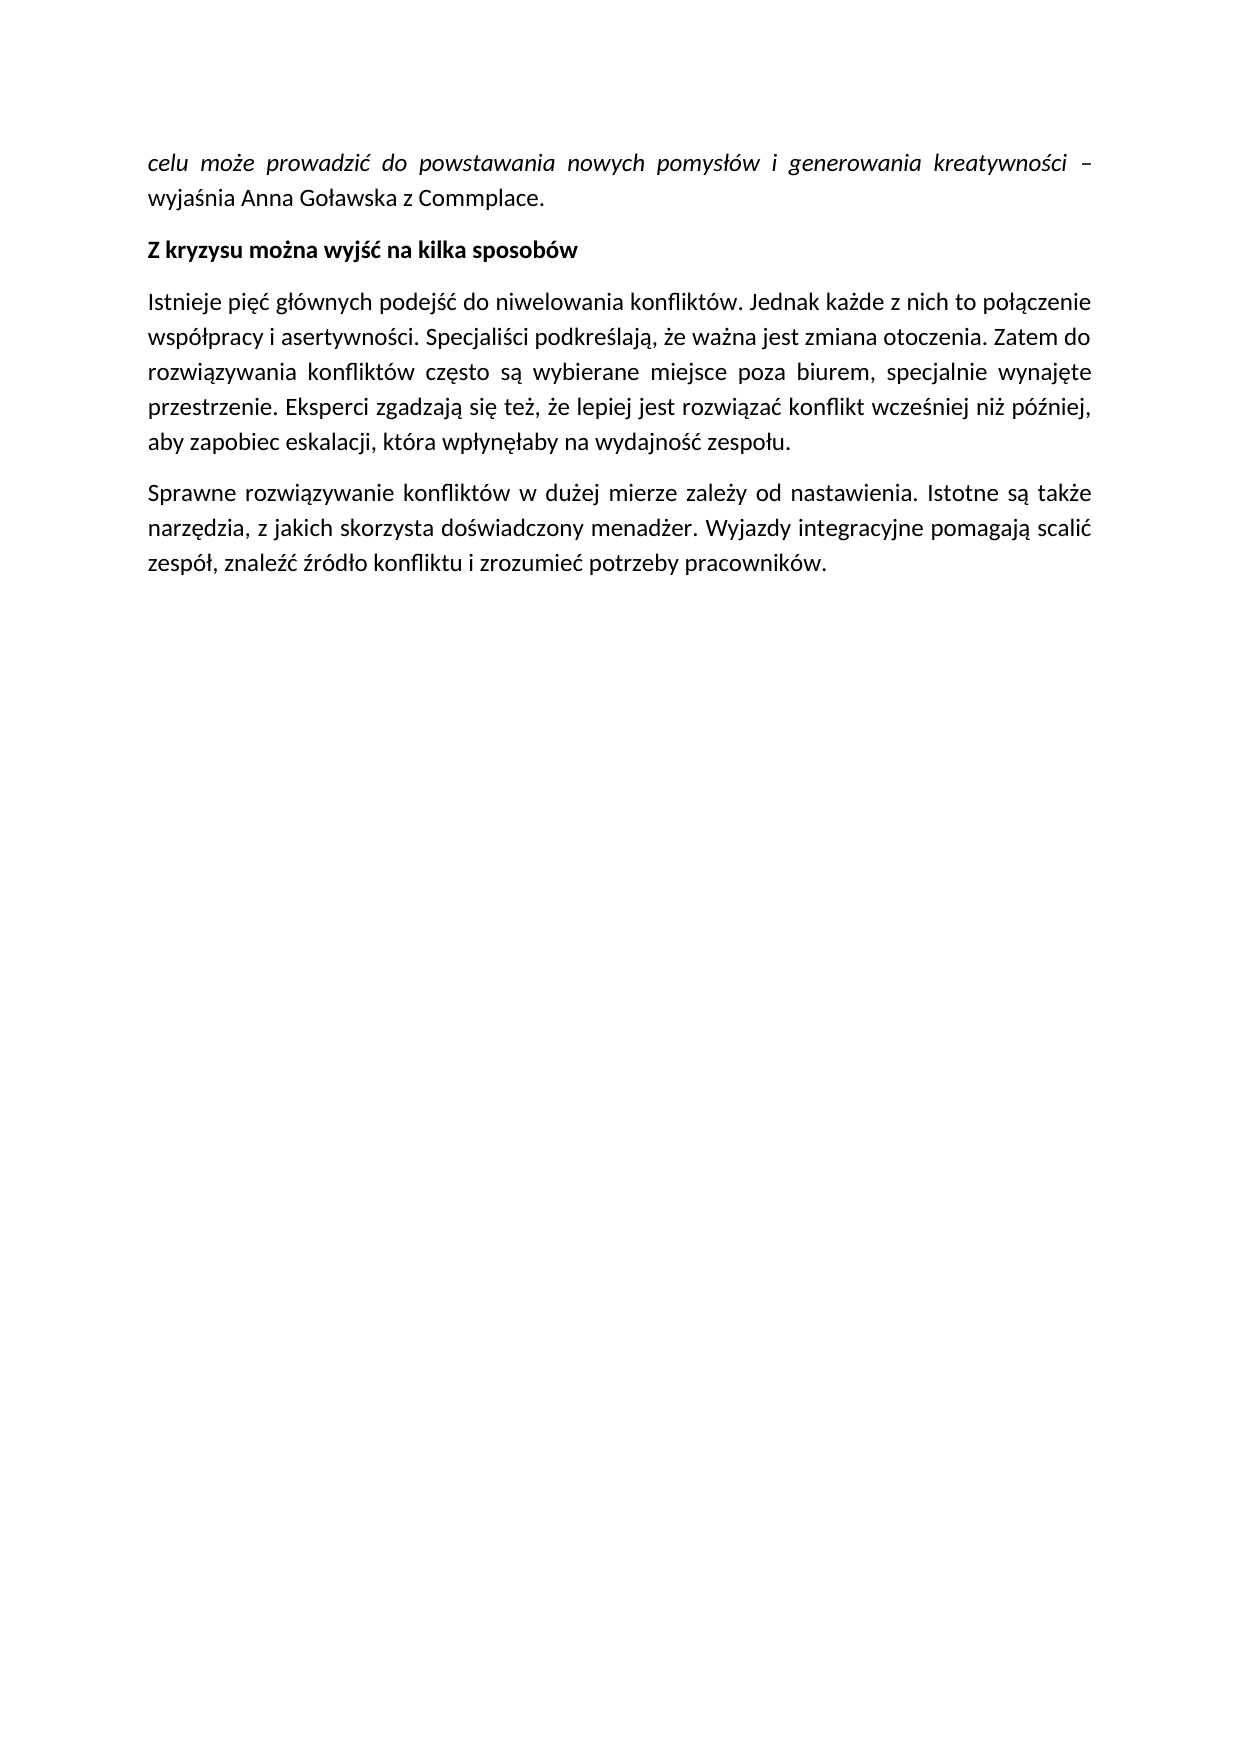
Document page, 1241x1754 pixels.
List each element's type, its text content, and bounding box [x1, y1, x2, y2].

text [148, 148, 1093, 213]
text Z kryzysu można wyjść na kilka sposobów [148, 234, 1093, 265]
text Istnieje pięć głównych podejść do niwelowania konfliktów. Jednak każde z nich to połączenie współpracy i asertywności. Specjaliści podkreślają, że ważna jest zmiana otoczenia. Zatem do rozwiązywania konfliktów często są wybierane miejsce poza biurem, specjalnie wynajęte przestrzenie. Eksperci zgadzają się też, że lepiej jest rozwiązać konflikt wcześniej niż później, aby zapobiec eskalacji, która wpłynęłaby na wydajność zespołu. [148, 286, 1093, 456]
text Sprawne rozwiązywanie konfliktów w dużej mierze zależy od nastawienia. Istotne są także narzędzia, z jakich skorzysta doświadczony menadżer. Wyjazdy integracyjne pomagają scalić zespół, znaleźć źródło konfliktu i zrozumieć potrzeby pracowników. [148, 478, 1093, 578]
